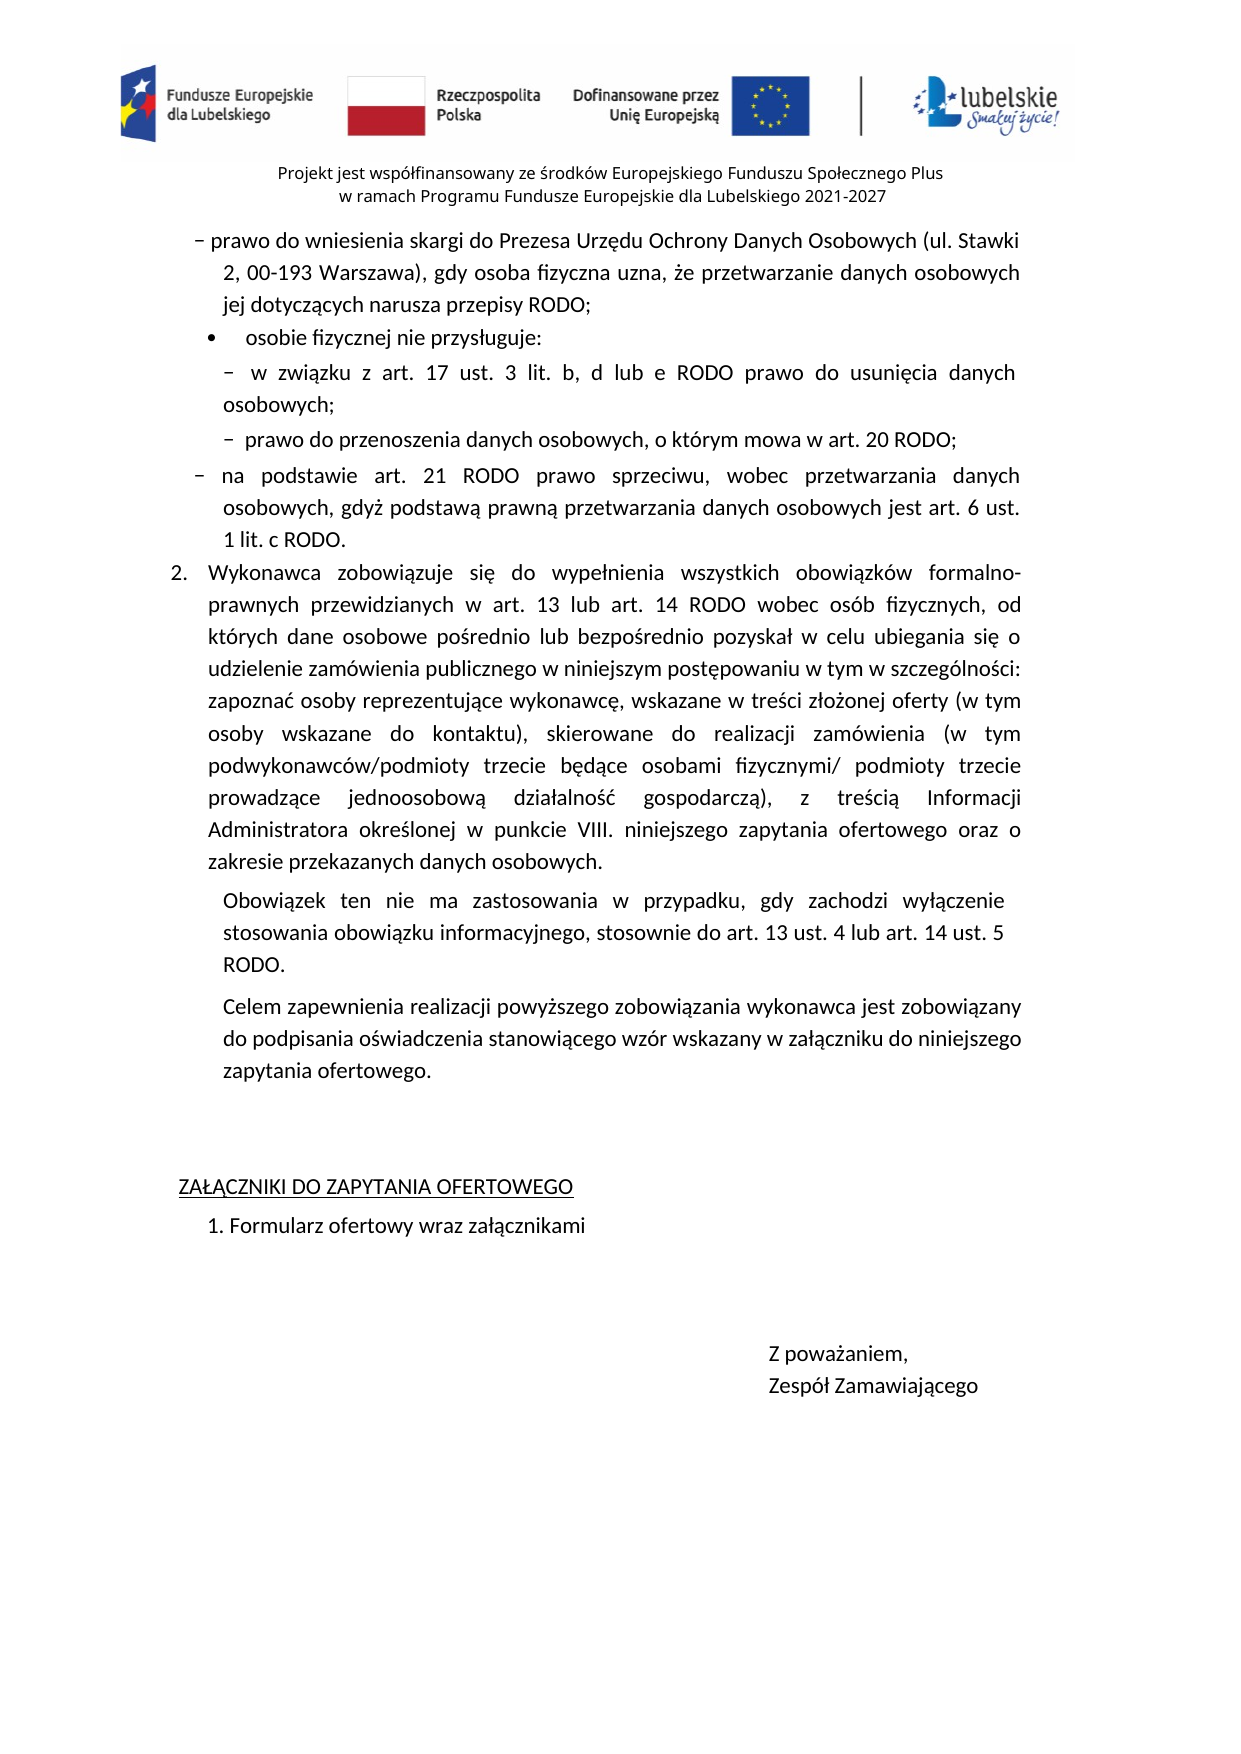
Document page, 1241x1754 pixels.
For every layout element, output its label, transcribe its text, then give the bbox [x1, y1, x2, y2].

text Z poważaniem, [733, 1339, 1093, 1367]
text Celem zapewnienia realizacji powyższego zobowiązania wykonawca jest zobowiązany do podpisania oświadczenia stanowiącego wzór wskazany w załączniku do niniejszego zapytania ofertowego. [223, 992, 1023, 1084]
text − prawo do przenoszenia danych osobowych, o którym mowa w art. 20 RODO; [223, 426, 1093, 454]
text − prawo do wniesienia skargi do Prezesa Urzędu Ochrony Danych Osobowych (ul. Stawki 2, 00-193 Warszawa), gdy osoba fizyczna uzna, że przetwarzanie danych osobowych jej dotyczących narusza przepisy RODO; [193, 226, 1021, 318]
text − na podstawie art. 21 RODO prawo sprzeciwu, wobec przetwarzania danych osobowych, gdyż podstawą prawną przetwarzania danych osobowych jest art. 6 ust. 1 lit. c RODO. [193, 461, 1021, 553]
picture [120, 44, 1076, 162]
text Obowiązek ten nie ma zastosowania w przypadku, gdy zachodzi wyłączenie stosowania obowiązku informacyjnego, stosownie do art. 13 ust. 4 lub art. 14 ust. 5 RODO. [223, 886, 1006, 978]
text 1. Formularz ofertowy wraz załącznikami [133, 1211, 1093, 1239]
list Wykonawca zobowiązuje się do wypełnienia wszystkich obowiązków formalno-prawnych przewidzianych w art. 13 lub art. 14 RODO wobec osób fizycznych, od których dane osobowe pośrednio lub bezpośrednio pozyskał w celu ubiegania się o udzielenie zamówienia publicznego w niniejszym postępowaniu w tym w szczególności: zapoznać osoby reprezentujące wykonawcę, wskazane w treści złożonej oferty (w tym osoby wskazane do kontaktu), skierowane do realizacji zamówienia (w tym podwykonawców/podmioty trzecie będące osobami fizycznymi/ podmioty trzecie prowadzące jednoosobową działalność gospodarczą), z treścią Informacji Administratora określonej w punkcie VIII. niniejszego zapytania ofertowego oraz o zakresie przekazanych danych osobowych. [170, 558, 1022, 876]
text − w związku z art. 17 ust. 3 lit. b, d lub e RODO prawo do usunięcia danych osobowych; [223, 358, 1017, 418]
text ZAŁĄCZNIKI DO ZAPYTANIA OFERTOWEGO [178, 1172, 1093, 1200]
text Zespół Zamawiającego [733, 1371, 1093, 1399]
list osobie fizycznej nie przysługuje: [208, 323, 1093, 351]
